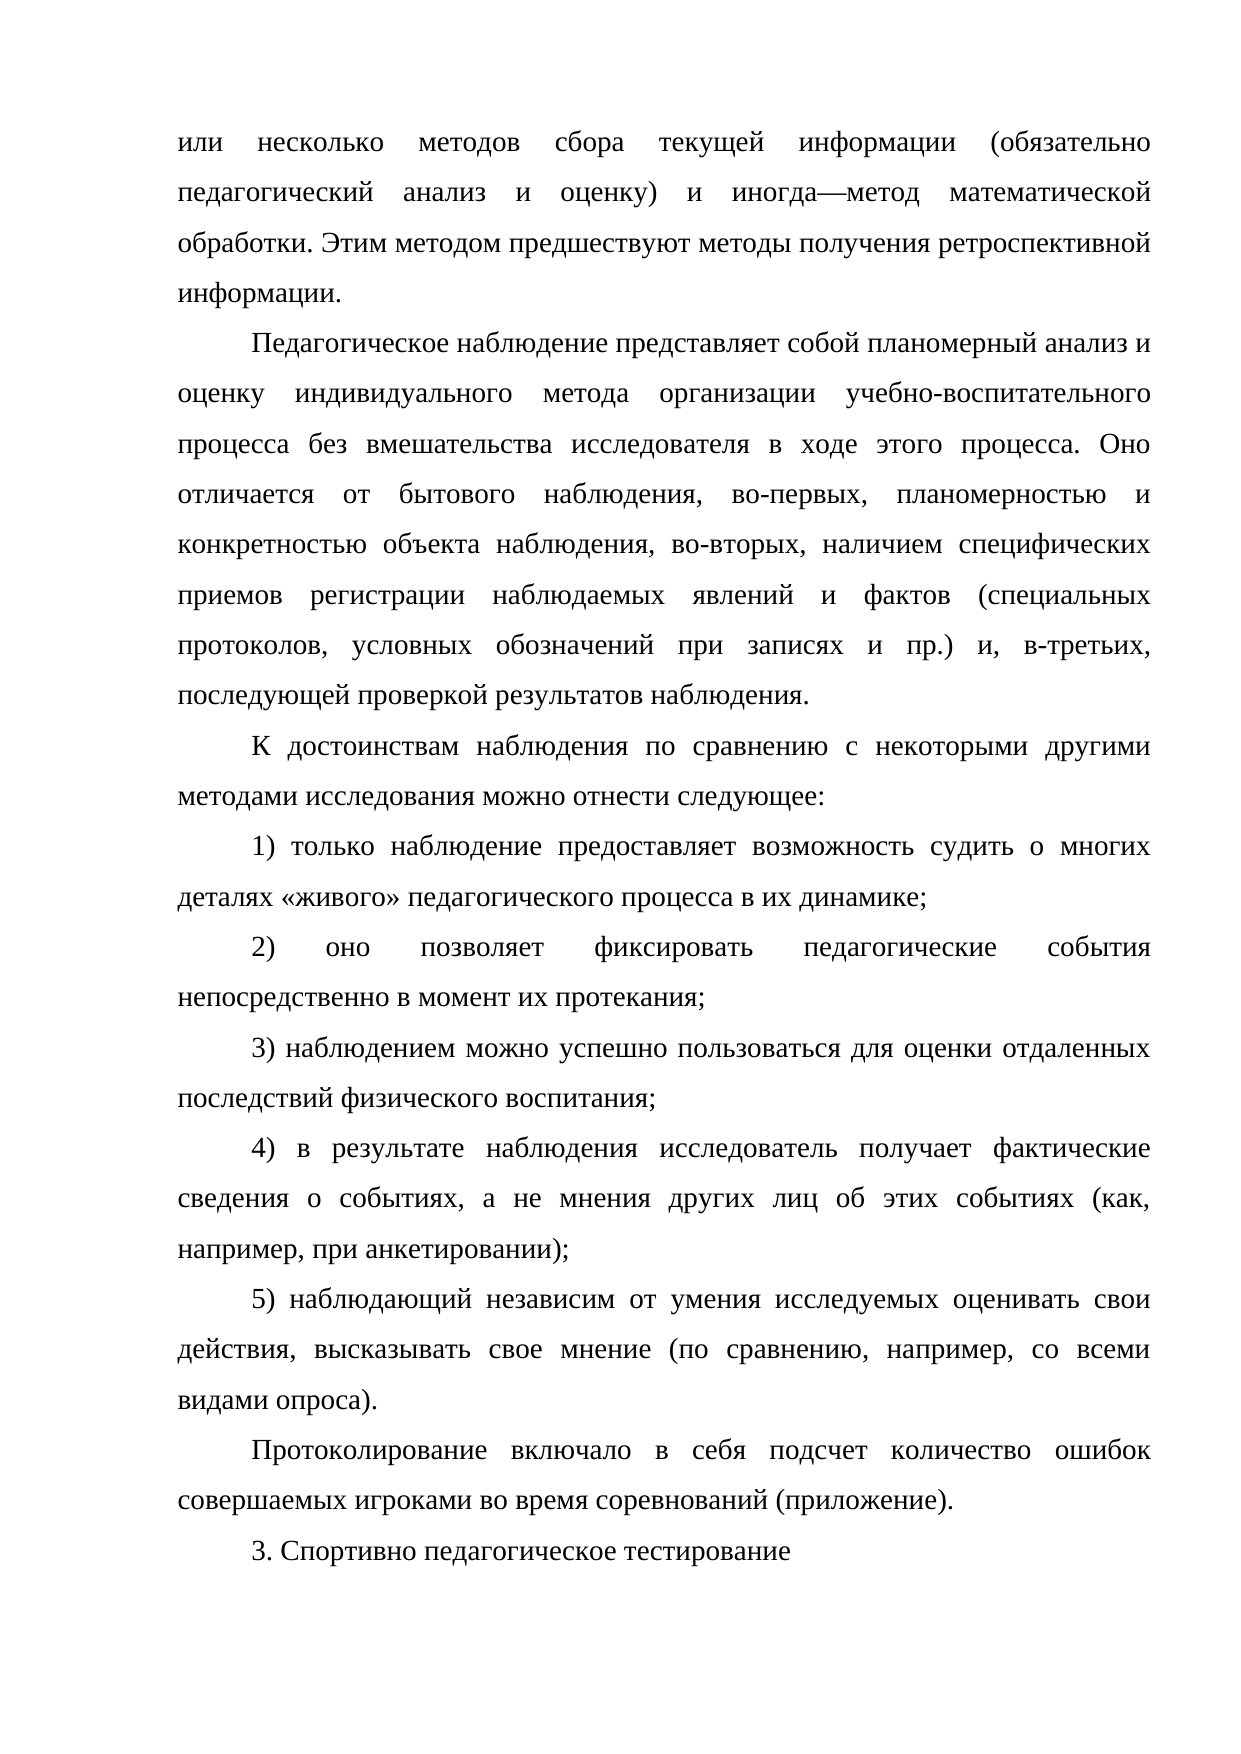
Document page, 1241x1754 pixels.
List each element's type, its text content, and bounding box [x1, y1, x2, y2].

text 5) наблюдающий независим от умения исследуемых оценивать свои действия, высказывать свое мнение (по сравнению, например, со всеми видами опроса). [177, 1281, 1152, 1415]
text 3. Спортивно педагогическое тестирование [177, 1533, 1152, 1566]
text Педагогическое наблюдение представляет собой планомерный анализ и оценку индивидуального метода организации учебно-воспитательного процесса без вмешательства исследователя в ходе этого процесса. Оно отличается от бытового наблюдения, во-первых, планомерностью и конкретностью объекта наблюдения, во-вторых, наличием специфических приемов регистрации наблюдаемых явлений и фактов (специальных протоколов, условных обозначений при записях и пр.) и, в-третьих, последующей проверкой результатов наблюдения. [177, 325, 1152, 711]
text 1) только наблюдение предоставляет возможность судить о многих деталях «живого» педагогического процесса в их динамике; [177, 828, 1152, 912]
text К достоинствам наблюдения по сравнению с некоторыми другими методами исследования можно отнести следующее: [177, 728, 1152, 812]
text 4) в результате наблюдения исследователь получает фактические сведения о событиях, а не мнения других лиц об этих событиях (как, например, при анкетировании); [177, 1130, 1152, 1264]
text 3) наблюдением можно успешно пользоваться для оценки отдаленных последствий физического воспитания; [177, 1030, 1152, 1113]
text Протоколирование включало в себя подсчет количество ошибок совершаемых игроками во время соревнований (приложение). [177, 1432, 1152, 1516]
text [177, 124, 1152, 308]
text 2) оно позволяет фиксировать педагогические события непосредственно в момент их протекания; [177, 929, 1152, 1013]
